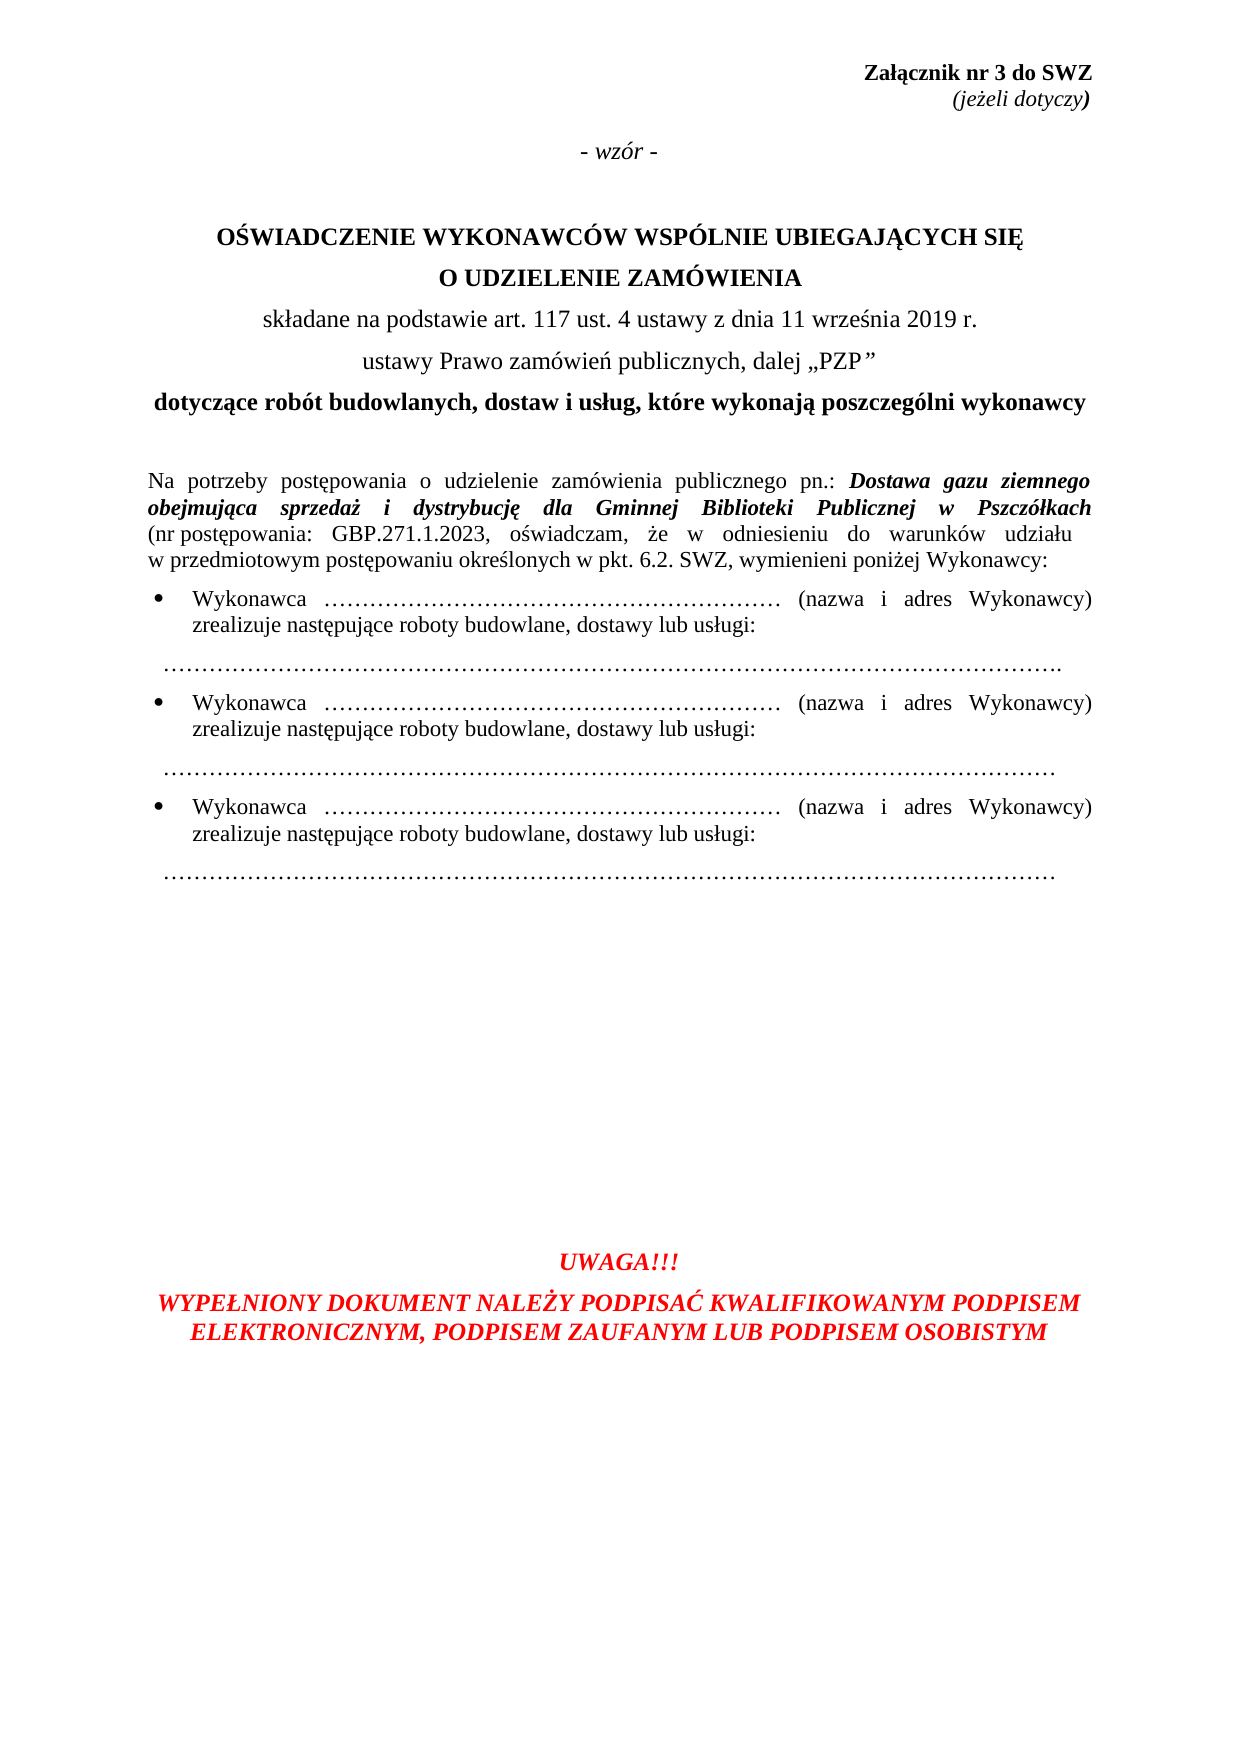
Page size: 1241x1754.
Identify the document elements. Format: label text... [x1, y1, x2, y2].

text Na potrzeby postępowania o udzielenie zamówienia publicznego pn.: Dostawa gazu ziemnego obejmująca sprzedaż i dystrybucję dla Gminnej Biblioteki Publicznej w Pszczółkach (nr postępowania: GBP.271.1.2023, oświadczam, że w odniesieniu do warunków udziału w przedmiotowym postępowaniu określonych w pkt. 6.2. SWZ, wymienieni poniżej Wykonawcy: [148, 467, 1093, 573]
text OŚWIADCZENIE WYKONAWCÓW WSPÓLNIE UBIEGAJĄCYCH SIĘ [148, 222, 1093, 251]
text składane na podstawie art. 117 ust. 4 ustawy z dnia 11 września 2019 r. [148, 304, 1093, 333]
list Wykonawca …………………………………………………… (nazwa i adres Wykonawcy) zrealizuje następujące roboty budowlane, dostawy lub usługi: [154, 793, 1093, 846]
text UWAGA!!! [148, 1247, 1093, 1276]
list Wykonawca …………………………………………………… (nazwa i adres Wykonawcy) zrealizuje następujące roboty budowlane, dostawy lub usługi: [154, 689, 1093, 742]
text dotyczące robót budowlanych, dostaw i usług, które wykonają poszczególni wykonawcy [148, 387, 1093, 416]
text (jeżeli dotyczy) [148, 85, 1093, 112]
text WYPEŁNIONY DOKUMENT NALEŻY PODPISAĆ KWALIFIKOWANYM PODPISEM ELEKTRONICZNYM, PODPISEM ZAUFANYM LUB PODPISEM OSOBISTYM [148, 1288, 1093, 1346]
text ustawy Prawo zamówień publicznych, dalej „PZP” [148, 346, 1093, 374]
text - wzór - [148, 136, 1093, 164]
list Wykonawca …………………………………………………… (nazwa i adres Wykonawcy) zrealizuje następujące roboty budowlane, dostawy lub usługi: [154, 585, 1093, 638]
text ………………………………………………………………………………………………………. [162, 650, 1093, 677]
text ……………………………………………………………………………………………………… [162, 858, 1093, 885]
text O UDZIELENIE ZAMÓWIENIA [148, 263, 1093, 292]
text ……………………………………………………………………………………………………… [162, 754, 1093, 781]
text Załącznik nr 3 do SWZ [148, 59, 1093, 85]
